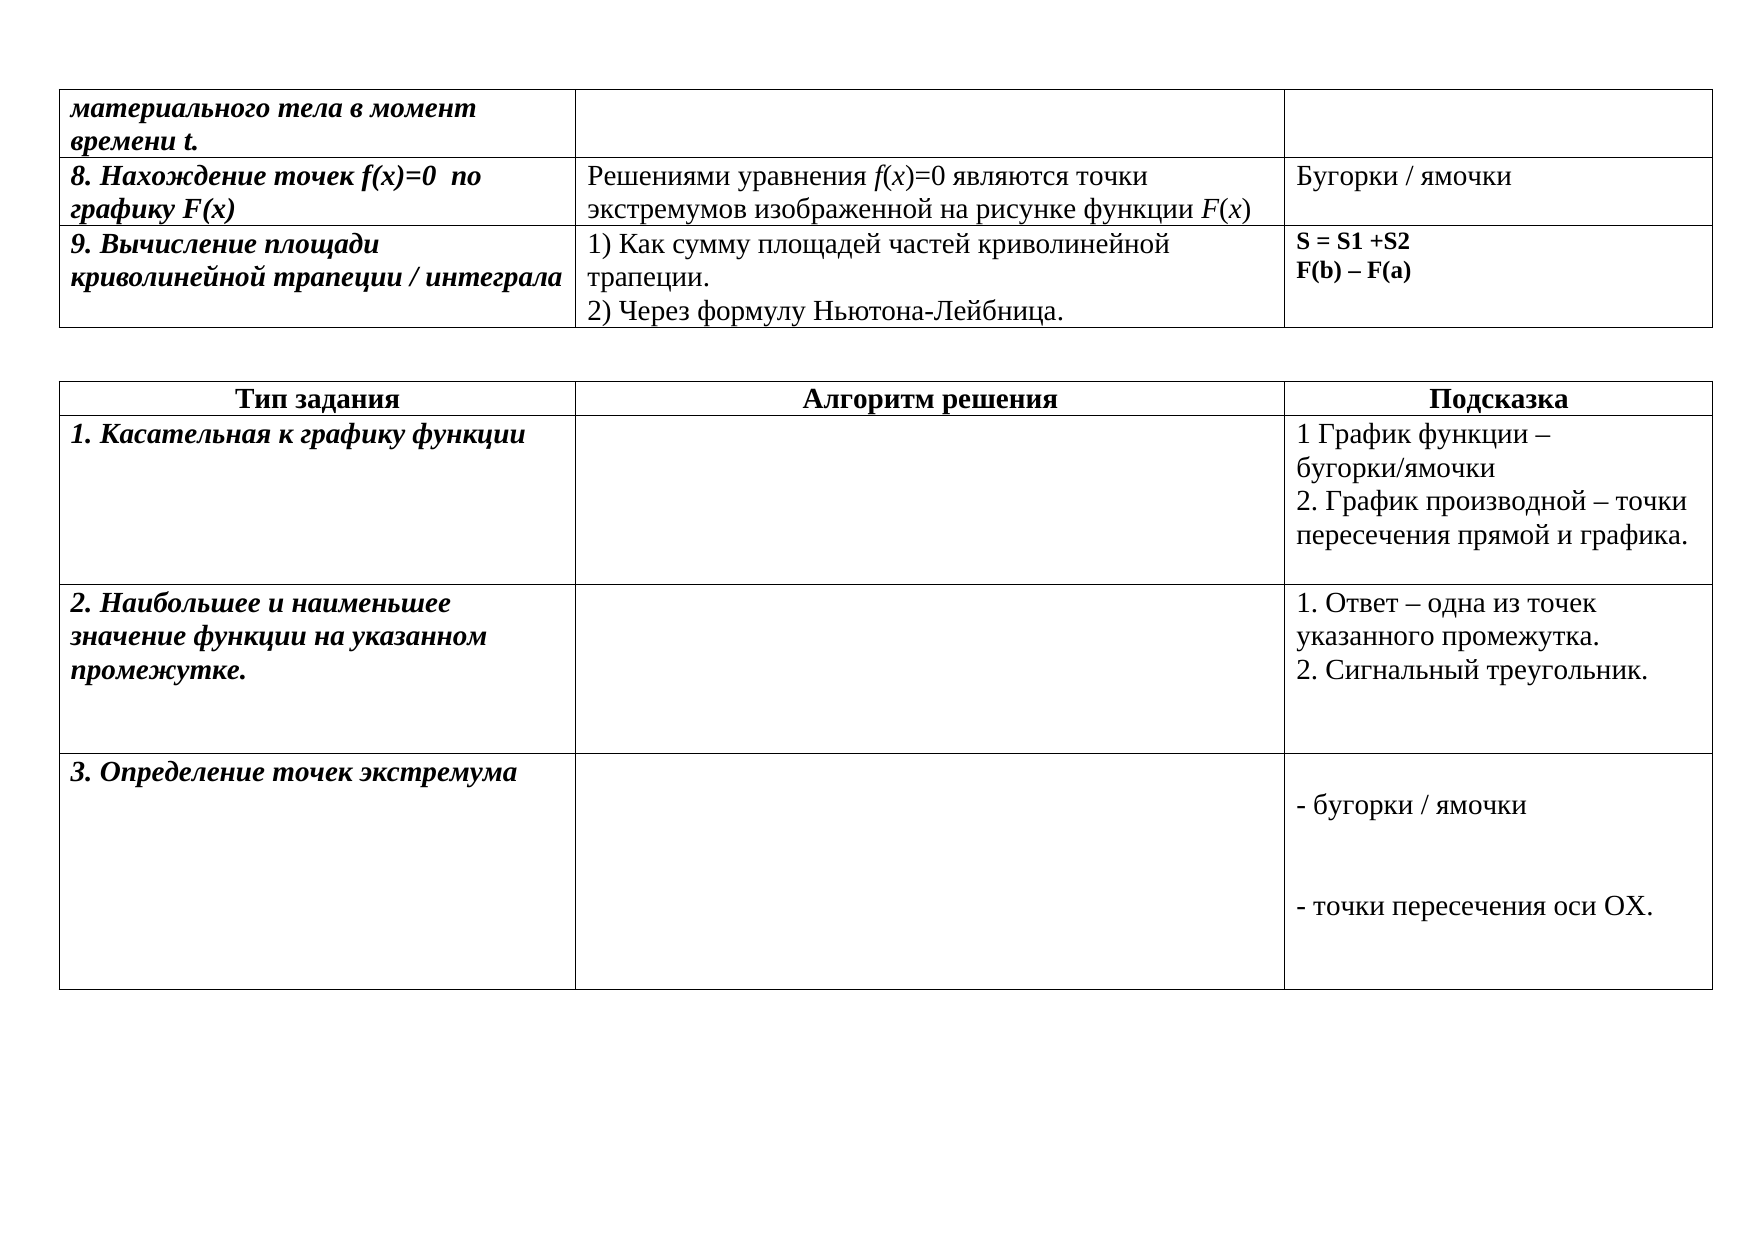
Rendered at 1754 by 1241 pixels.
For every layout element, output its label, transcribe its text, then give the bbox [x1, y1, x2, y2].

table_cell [576, 90, 1284, 157]
table_cell [576, 416, 1284, 584]
table_cell 9. Вычисление площади криволинейной трапеции / интеграла [60, 226, 575, 327]
table_cell 1) Как сумму площадей частей криволинейной трапеции. 2) Через формулу Ньютона-Лейбница. [576, 226, 1284, 327]
table_cell - бугорки / ямочки - точки пересечения оси ОХ. [1285, 754, 1712, 988]
table_cell 1 График функции – бугорки/ямочки 2. График производной – точки пересечения прямой и графика. [1285, 416, 1712, 584]
table_cell 3. Определение точек экстремума [60, 754, 575, 988]
table_header Тип задания [60, 382, 575, 415]
table_cell Решениями уравнения f(x)=0 являются точки экстремумов изображенной на рисунке функции F(x) [576, 158, 1284, 225]
table_cell [576, 754, 1284, 988]
table_cell 8. Нахождение точек f(x)=0 по графику F(х) [60, 158, 575, 225]
table_cell 1. Касательная к графику функции [60, 416, 575, 584]
table_cell 2. Наибольшее и наименьшее значение функции на указанном промежутке. [60, 585, 575, 753]
table_cell Бугорки / ямочки [1285, 158, 1712, 225]
table_header Подсказка [1285, 382, 1712, 415]
table_header Алгоритм решения [576, 382, 1284, 415]
table_cell S = S1 +S2 F(b) – F(a) [1285, 226, 1712, 327]
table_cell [1285, 90, 1712, 157]
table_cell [60, 90, 575, 157]
table_cell [576, 585, 1284, 753]
table_cell 1. Ответ – одна из точек указанного промежутка. 2. Сигнальный треугольник. [1285, 585, 1712, 753]
